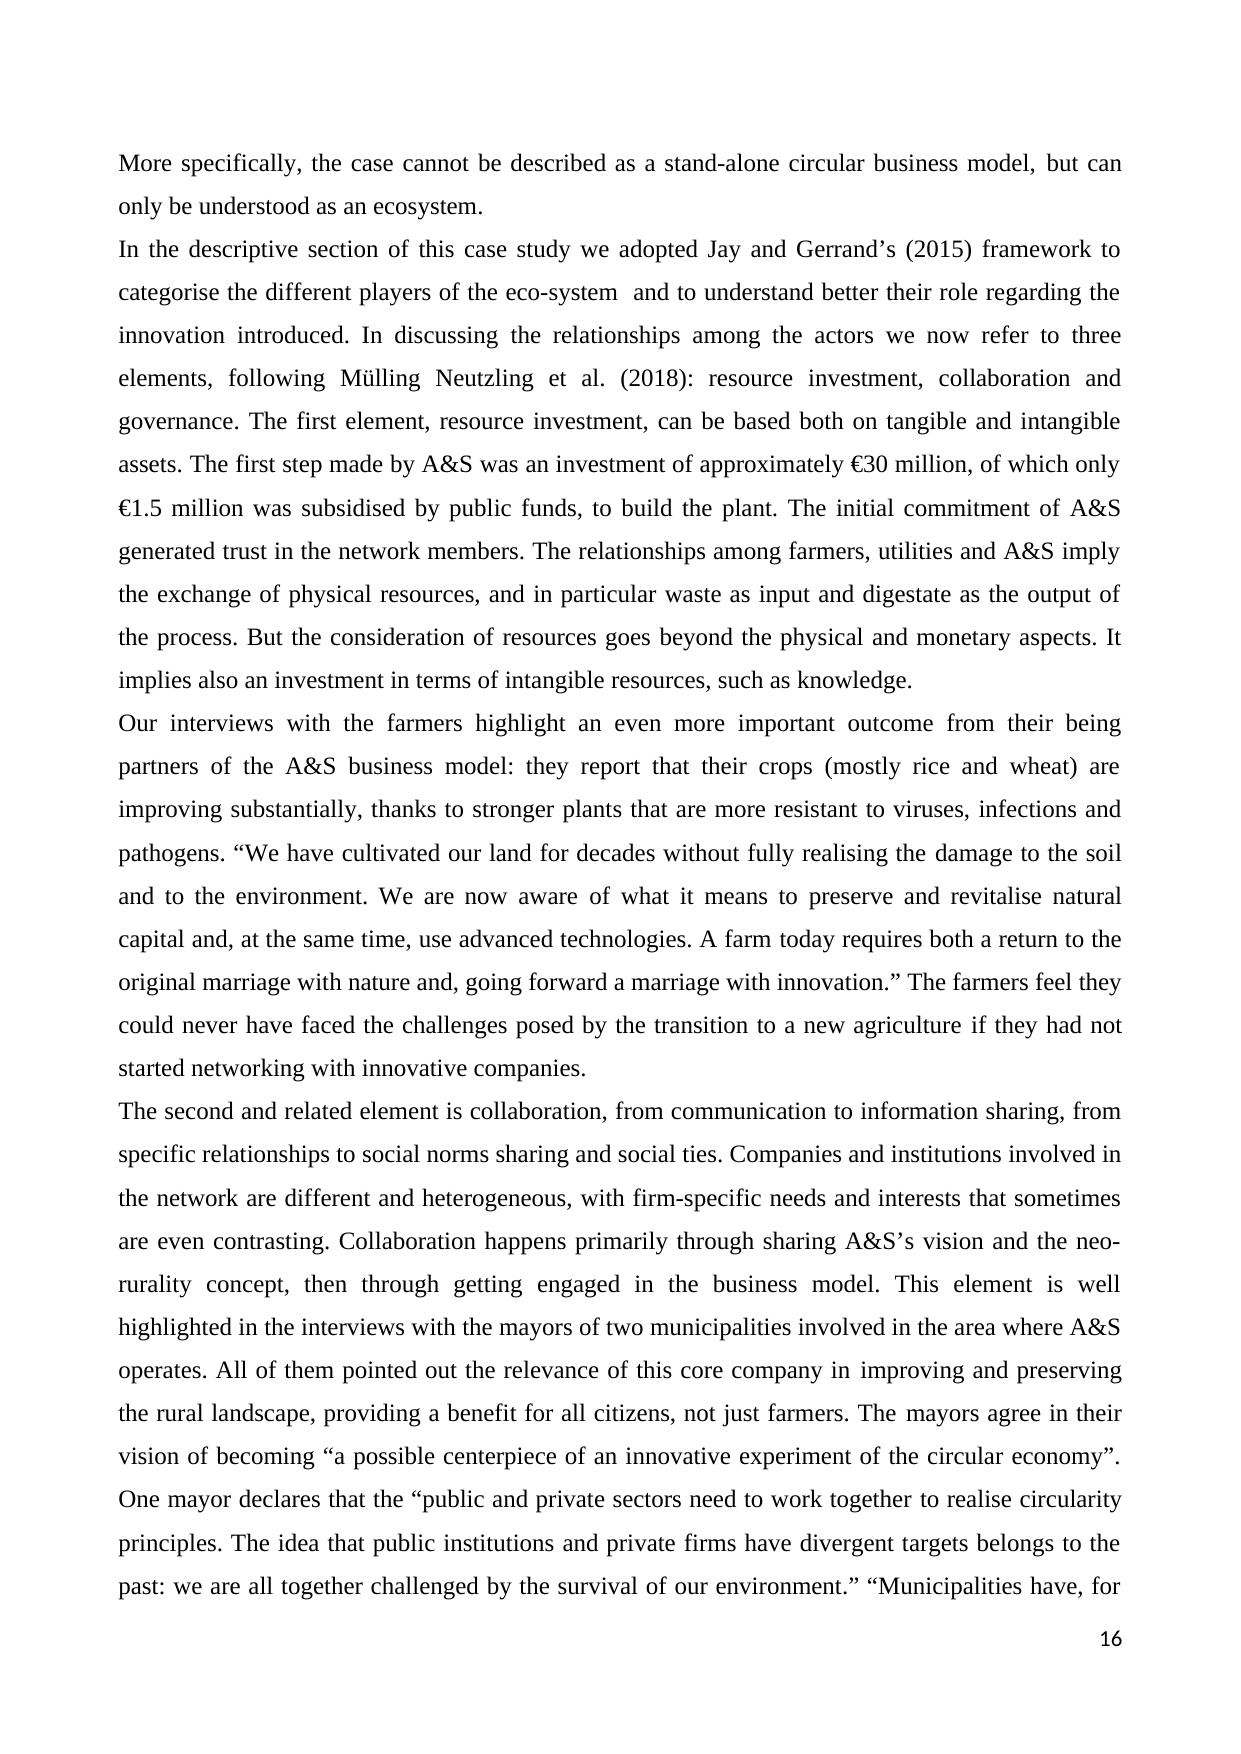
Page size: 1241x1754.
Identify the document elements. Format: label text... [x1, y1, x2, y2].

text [118, 1096, 1122, 1599]
text Our interviews with the farmers highlight an even more important outcome from their being partners of the A&S business model: they report that their crops (mostly rice and wheat) are improving substantially, thanks to stronger plants that are more resistant to viruses, infections and pathogens. “We have cultivated our land for decades without fully realising the damage to the soil and to the environment. We are now aware of what it means to preserve and revitalise natural capital and, at the same time, use advanced technologies. A farm today requires both a return to the original marriage with nature and, going forward a marriage with innovation.” The farmers feel they could never have faced the challenges posed by the transition to a new agriculture if they had not started networking with innovative companies. [118, 708, 1122, 1082]
text In the descriptive section of this case study we adopted Jay and Gerrand’s (2015) framework to categorise the different players of the eco-system and to understand better their role regarding the innovation introduced. In discussing the relationships among the actors we now refer to three elements, following Mülling Neutzling et al. (2018): resource investment, collaboration and governance. The first element, resource investment, can be based both on tangible and intangible assets. The first step made by A&S was an investment of approximately €30 million, of which only €1.5 million was subsidised by public funds, to build the plant. The initial commitment of A&S generated trust in the network members. The relationships among farmers, utilities and A&S imply the exchange of physical resources, and in particular waste as input and digestate as the output of the process. But the consideration of resources goes beyond the physical and monetary aspects. It implies also an investment in terms of intangible resources, such as knowledge. [118, 234, 1122, 694]
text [118, 148, 1122, 219]
